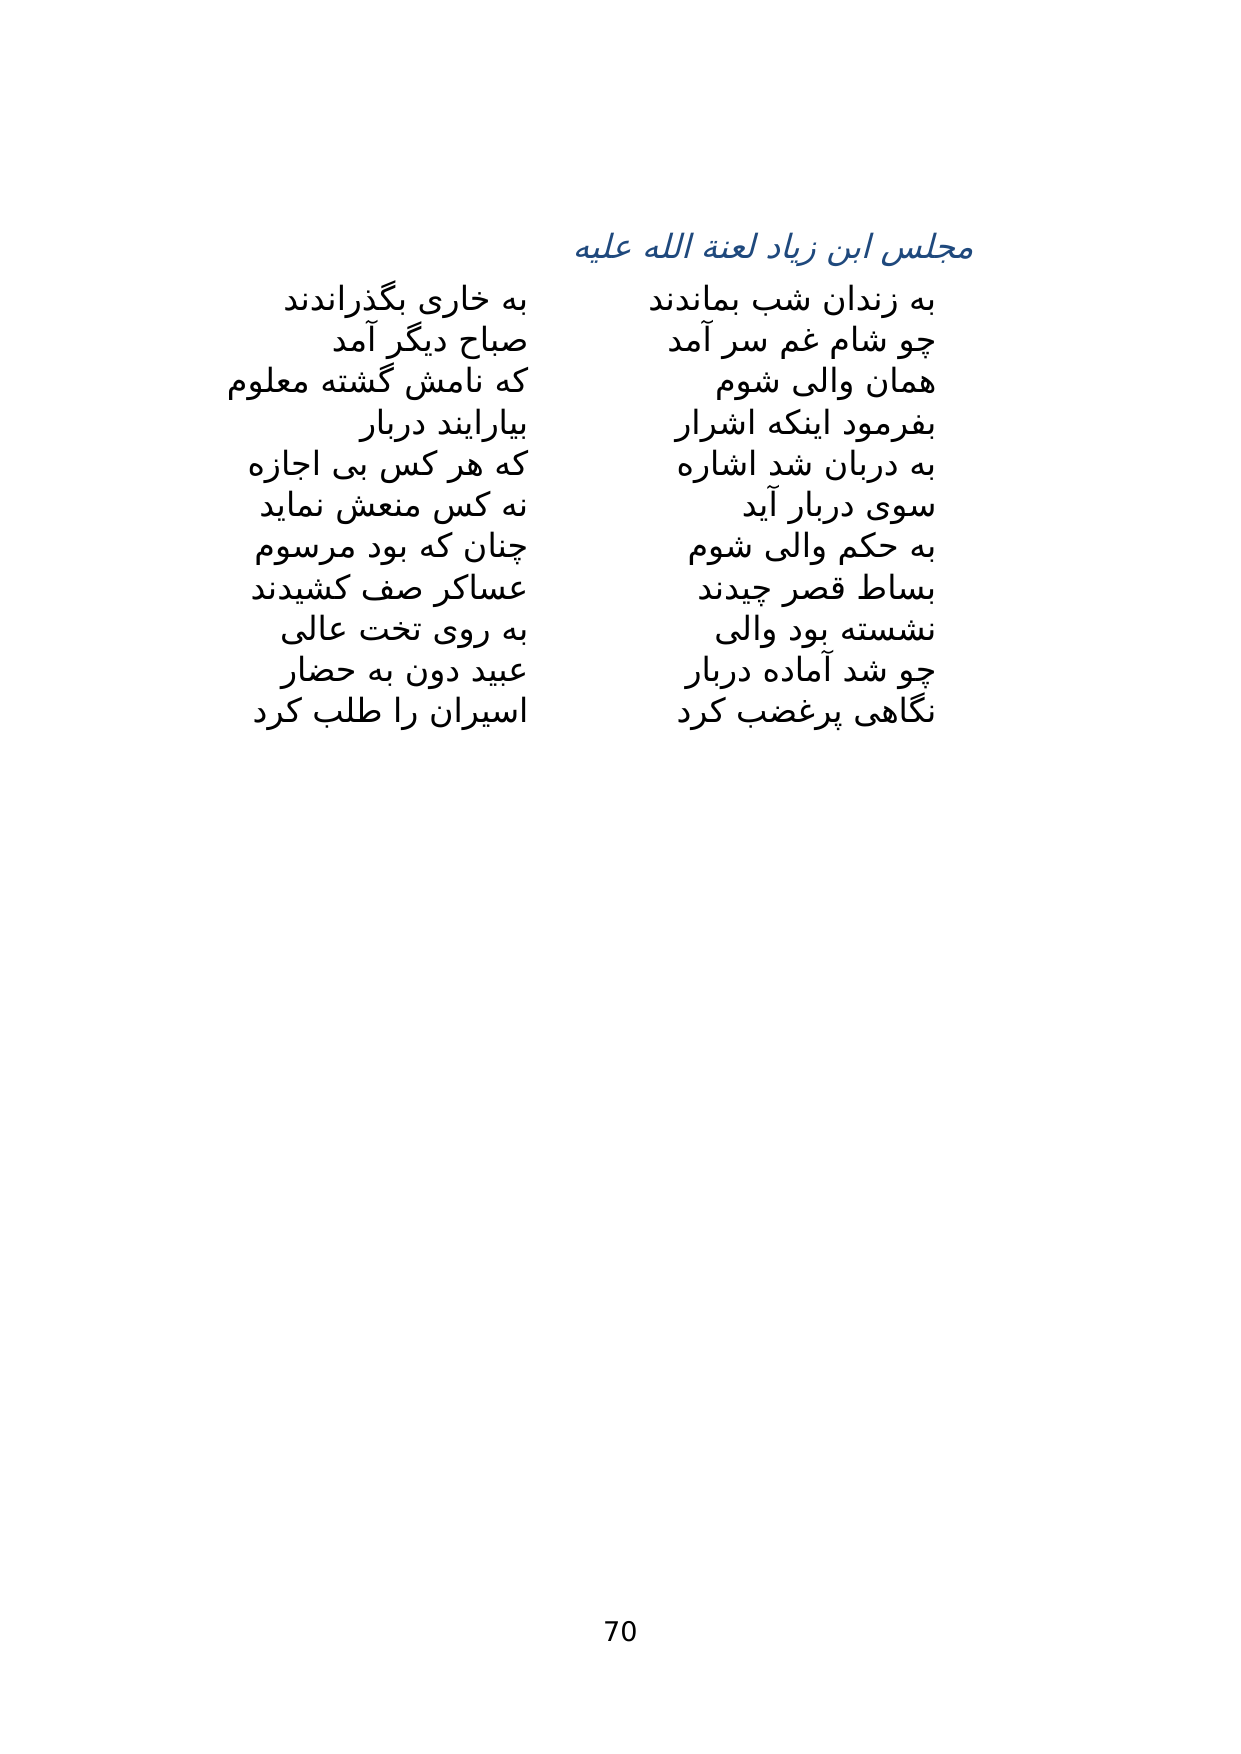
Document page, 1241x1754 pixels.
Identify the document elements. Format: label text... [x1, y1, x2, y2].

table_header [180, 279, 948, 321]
subtitle مجلس ابن زياد لعنة الله عليه [236, 228, 1004, 267]
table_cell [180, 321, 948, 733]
